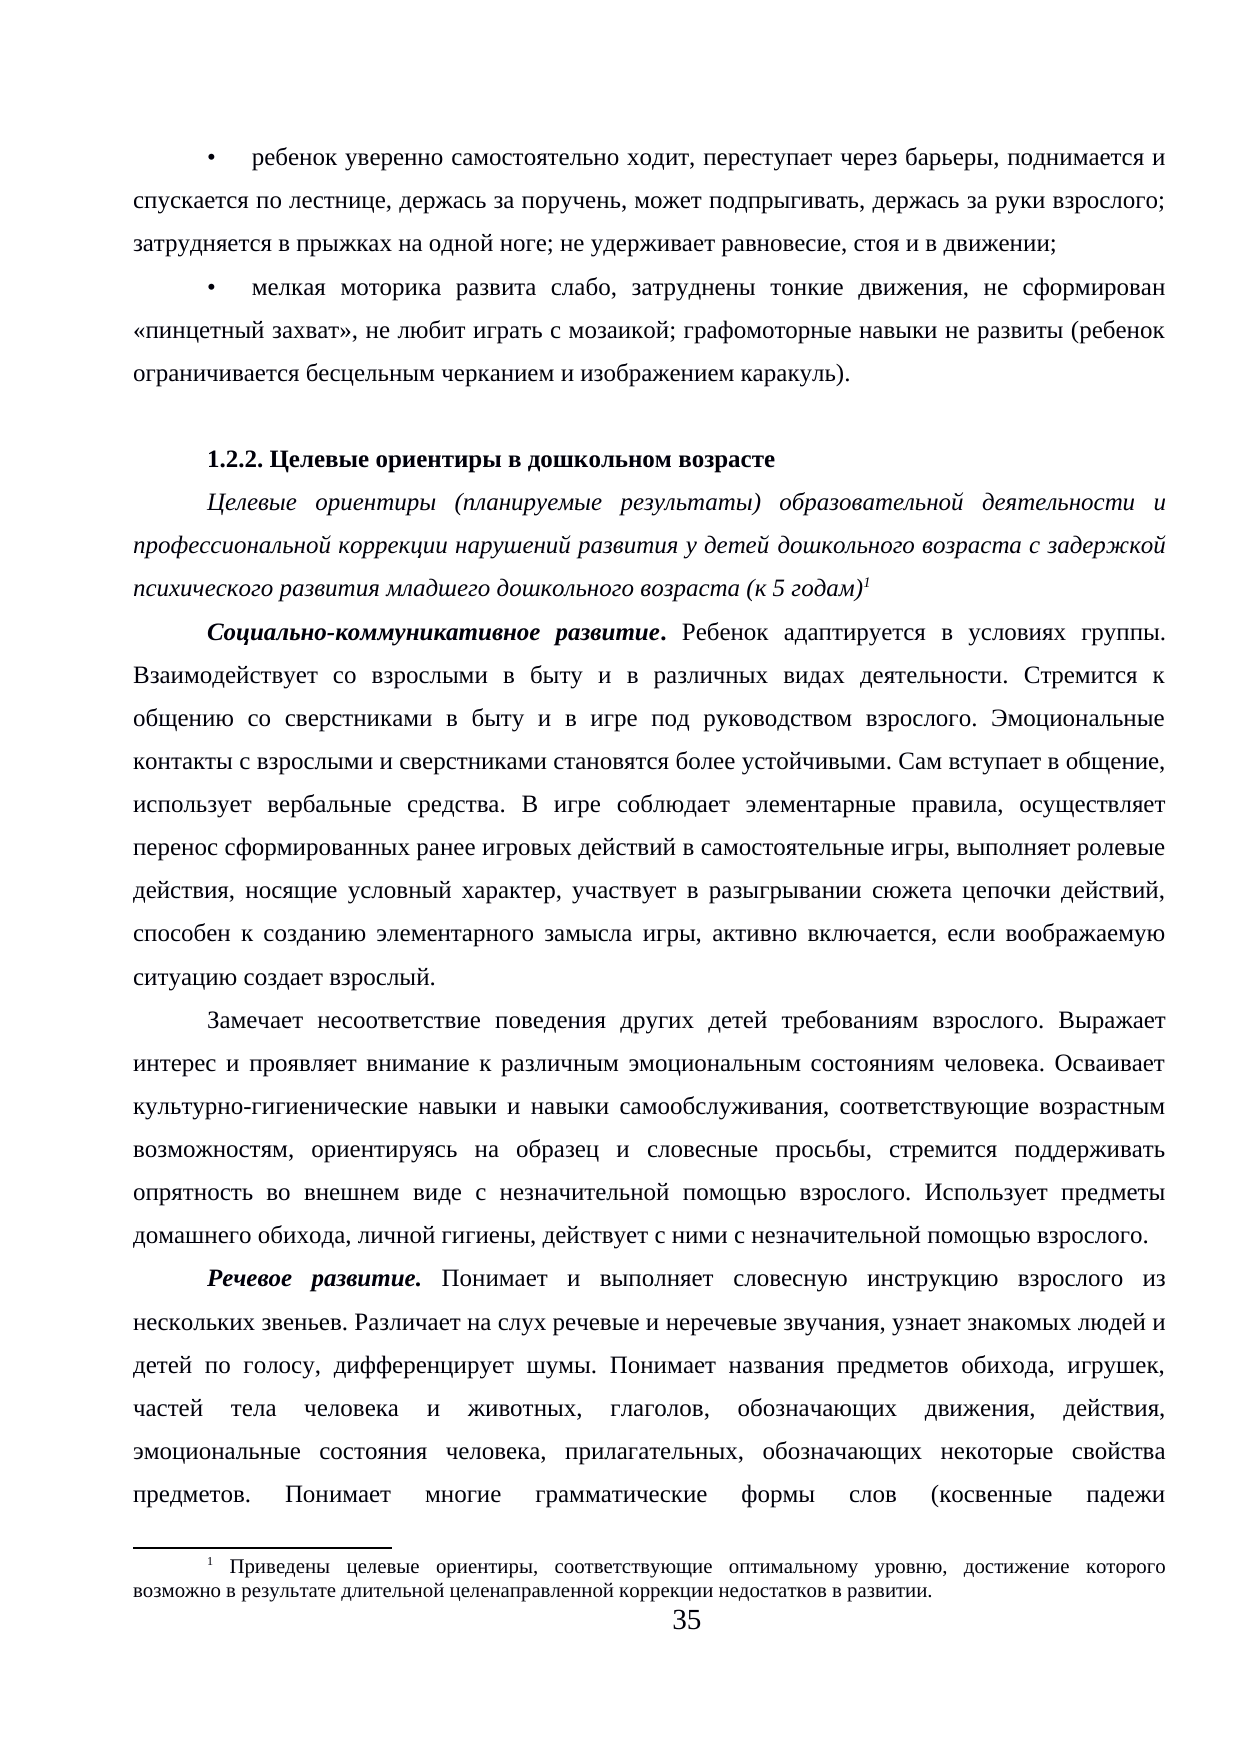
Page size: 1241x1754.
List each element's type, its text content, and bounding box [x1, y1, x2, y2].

list мелкая моторика развита слабо, затруднены тонкие движения, не сформирован «пинцетный захват», не любит играть с мозаикой; графомоторные навыки не развиты (ребенок ограничивается бесцельным черканием и изображением каракуль). [133, 272, 1166, 387]
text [133, 1263, 1166, 1508]
text Замечает несоответствие поведения других детей требованиям взрослого. Выражает интерес и проявляет внимание к различным эмоциональным состояниям человека. Осваивает культурно-гигиенические навыки и навыки самообслуживания, соответствующие возрастным возможностям, ориентируясь на образец и словесные просьбы, стремится поддерживать опрятность во внешнем виде с незначительной помощью взрослого. Использует предметы домашнего обихода, личной гигиены, действует с ними с незначительной помощью взрослого. [133, 1005, 1166, 1249]
text Социально-коммуникативное развитие. Ребенок адаптируется в условиях группы. Взаимодействует со взрослыми в быту и в различных видах деятельности. Стремится к общению со сверстниками в быту и в игре под руководством взрослого. Эмоциональные контакты с взрослыми и сверстниками становятся более устойчивыми. Сам вступает в общение, использует вербальные средства. В игре соблюдает элементарные правила, осуществляет перенос сформированных ранее игровых действий в самостоятельные игры, выполняет ролевые действия, носящие условный характер, участвует в разыгрывании сюжета цепочки действий, способен к созданию элементарного замысла игры, активно включается, если воображаемую ситуацию создает взрослый. [133, 617, 1166, 990]
list ребенок уверенно самостоятельно ходит, переступает через барьеры, поднимается и спускается по лестнице, держась за поручень, может подпрыгивать, держась за руки взрослого; затрудняется в прыжках на одной ноге; не удерживает равновесие, стоя и в движении; [133, 142, 1166, 257]
text 1.2.2. Целевые ориентиры в дошкольном возрасте [133, 444, 1166, 473]
text Целевые ориентиры (планируемые результаты) образовательной деятельности и профессиональной коррекции нарушений развития у детей дошкольного возраста с задержкой психического развития младшего дошкольного возраста (к 5 годам) [133, 487, 1166, 602]
